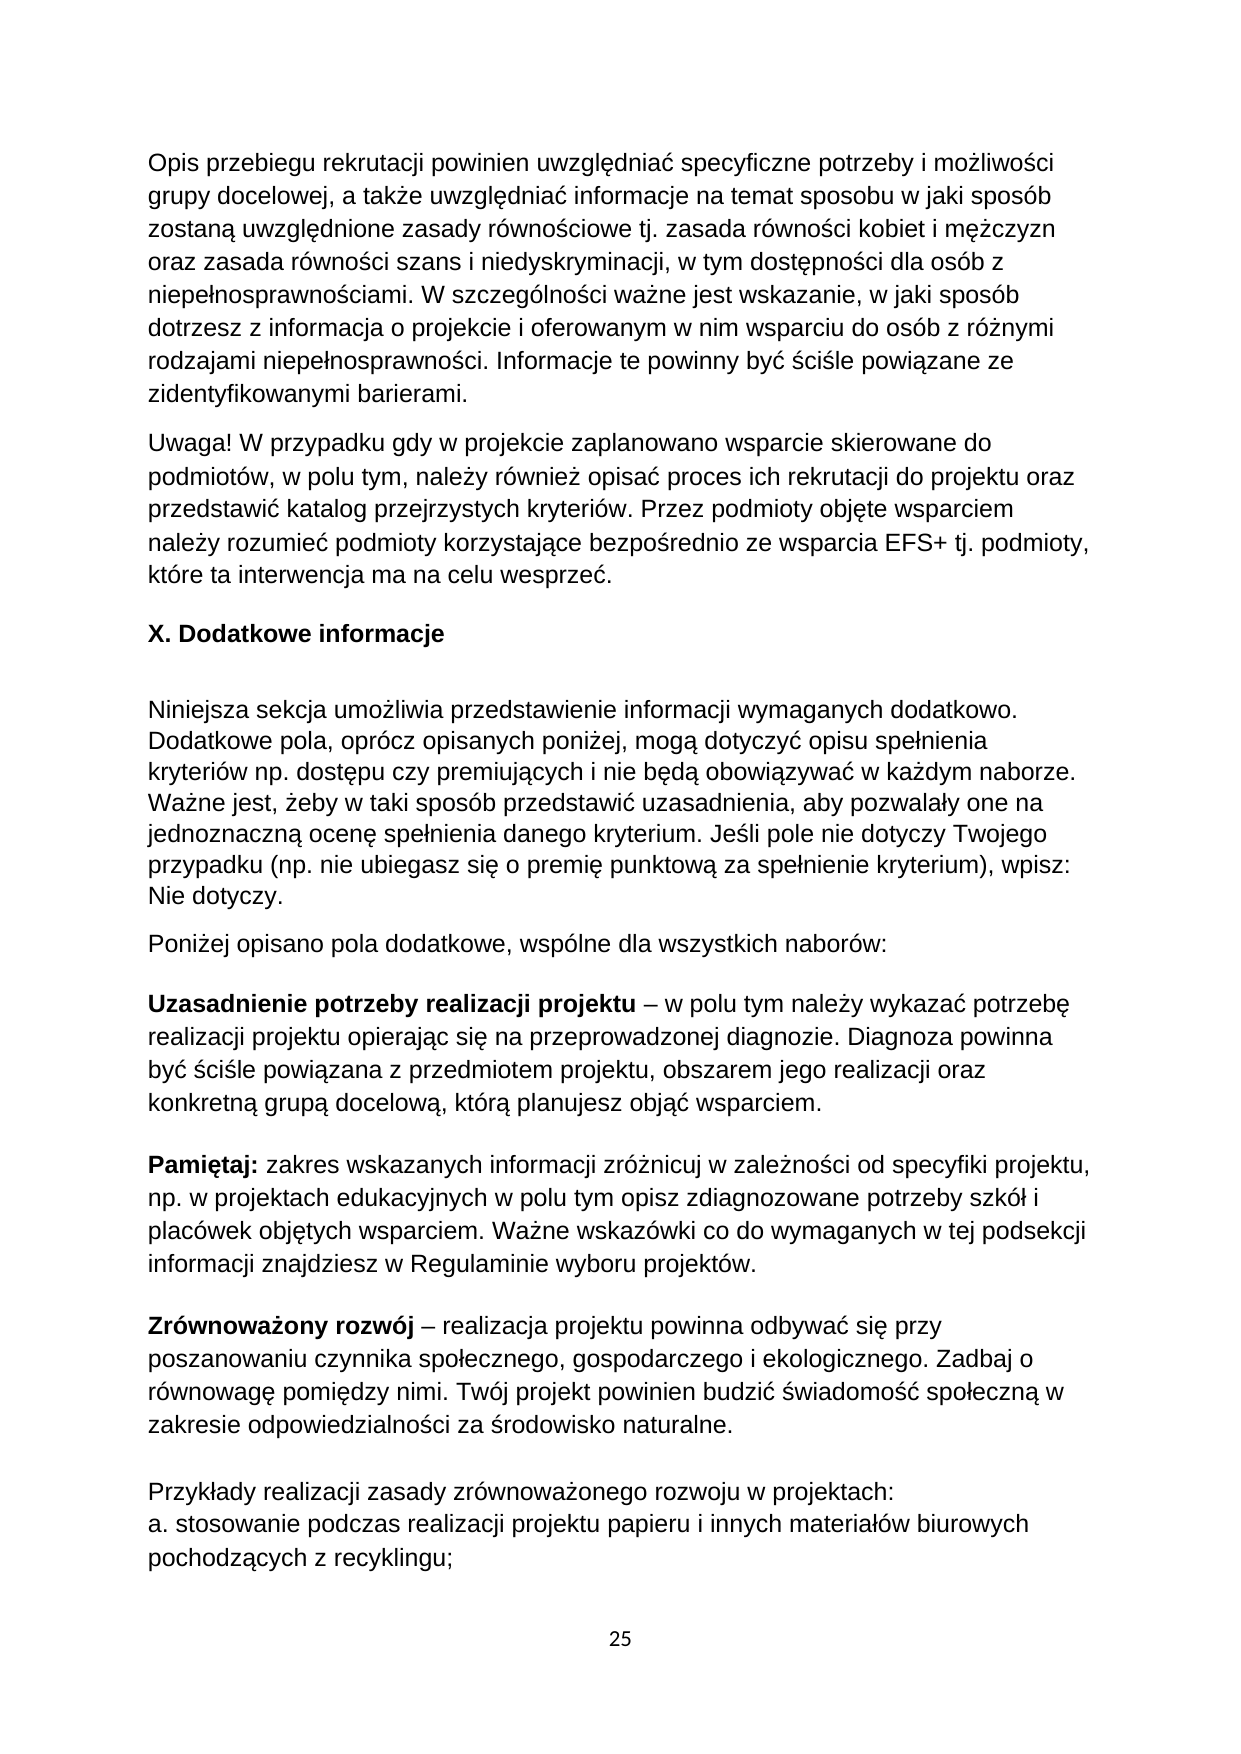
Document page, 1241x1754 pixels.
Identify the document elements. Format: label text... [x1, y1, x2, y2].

text Poniżej opisano pola dodatkowe, wspólne dla wszystkich naborów: [148, 929, 1093, 957]
text Opis przebiegu rekrutacji powinien uwzględniać specyficzne potrzeby i możliwości grupy docelowej, a także uwzględniać informacje na temat sposobu w jaki sposób zostaną uwzględnione zasady równościowe tj. zasada równości kobiet i mężczyzn oraz zasada równości szans i niedyskryminacji, w tym dostępności dla osób z niepełnosprawnościami. W szczególności ważne jest wskazanie, w jaki sposób dotrzesz z informacja o projekcie i oferowanym w nim wsparciu do osób z różnymi rodzajami niepełnosprawności. Informacje te powinny być ściśle powiązane ze zidentyfikowanymi barierami. [148, 148, 1093, 407]
text Pamiętaj: zakres wskazanych informacji zróżnicuj w zależności od specyfiki projektu, np. w projektach edukacyjnych w polu tym opisz zdiagnozowane potrzeby szkół i placówek objętych wsparciem. Ważne wskazówki co do wymaganych w tej podsekcji informacji znajdziesz w Regulaminie wyboru projektów. [148, 1150, 1093, 1278]
text Uwaga! W przypadku gdy w projekcie zaplanowano wsparcie skierowane do podmiotów, w polu tym, należy również opisać proces ich rekrutacji do projektu oraz przedstawić katalog przejrzystych kryteriów. Przez podmioty objęte wsparciem należy rozumieć podmioty korzystające bezpośrednio ze wsparcia EFS+ tj. podmioty, które ta interwencja ma na celu wesprzeć. [148, 428, 1093, 589]
text a. stosowanie podczas realizacji projektu papieru i innych materiałów biurowych pochodzących z recyklingu; [148, 1509, 1093, 1571]
text Niniejsza sekcja umożliwia przedstawienie informacji wymaganych dodatkowo. Dodatkowe pola, oprócz opisanych poniżej, mogą dotyczyć opisu spełnienia kryteriów np. dostępu czy premiujących i nie będą obowiązywać w każdym naborze. Ważne jest, żeby w taki sposób przedstawić uzasadnienia, aby pozwalały one na jednoznaczną ocenę spełnienia danego kryterium. Jeśli pole nie dotyczy Twojego przypadku (np. nie ubiegasz się o premię punktową za spełnienie kryterium), wpisz: Nie dotyczy. [148, 695, 1093, 910]
subtitle X. Dodatkowe informacje [148, 618, 1093, 647]
text Przykłady realizacji zasady zrównoważonego rozwoju w projektach: [148, 1476, 1093, 1505]
text Zrównoważony rozwój – realizacja projektu powinna odbywać się przy poszanowaniu czynnika społecznego, gospodarczego i ekologicznego. Zadbaj o równowagę pomiędzy nimi. Twój projekt powinien budzić świadomość społeczną w zakresie odpowiedzialności za środowisko naturalne. [148, 1311, 1093, 1439]
text Uzasadnienie potrzeby realizacji projektu – w polu tym należy wykazać potrzebę realizacji projektu opierając się na przeprowadzonej diagnozie. Diagnoza powinna być ściśle powiązana z przedmiotem projektu, obszarem jego realizacji oraz konkretną grupą docelową, którą planujesz objąć wsparciem. [148, 989, 1093, 1117]
